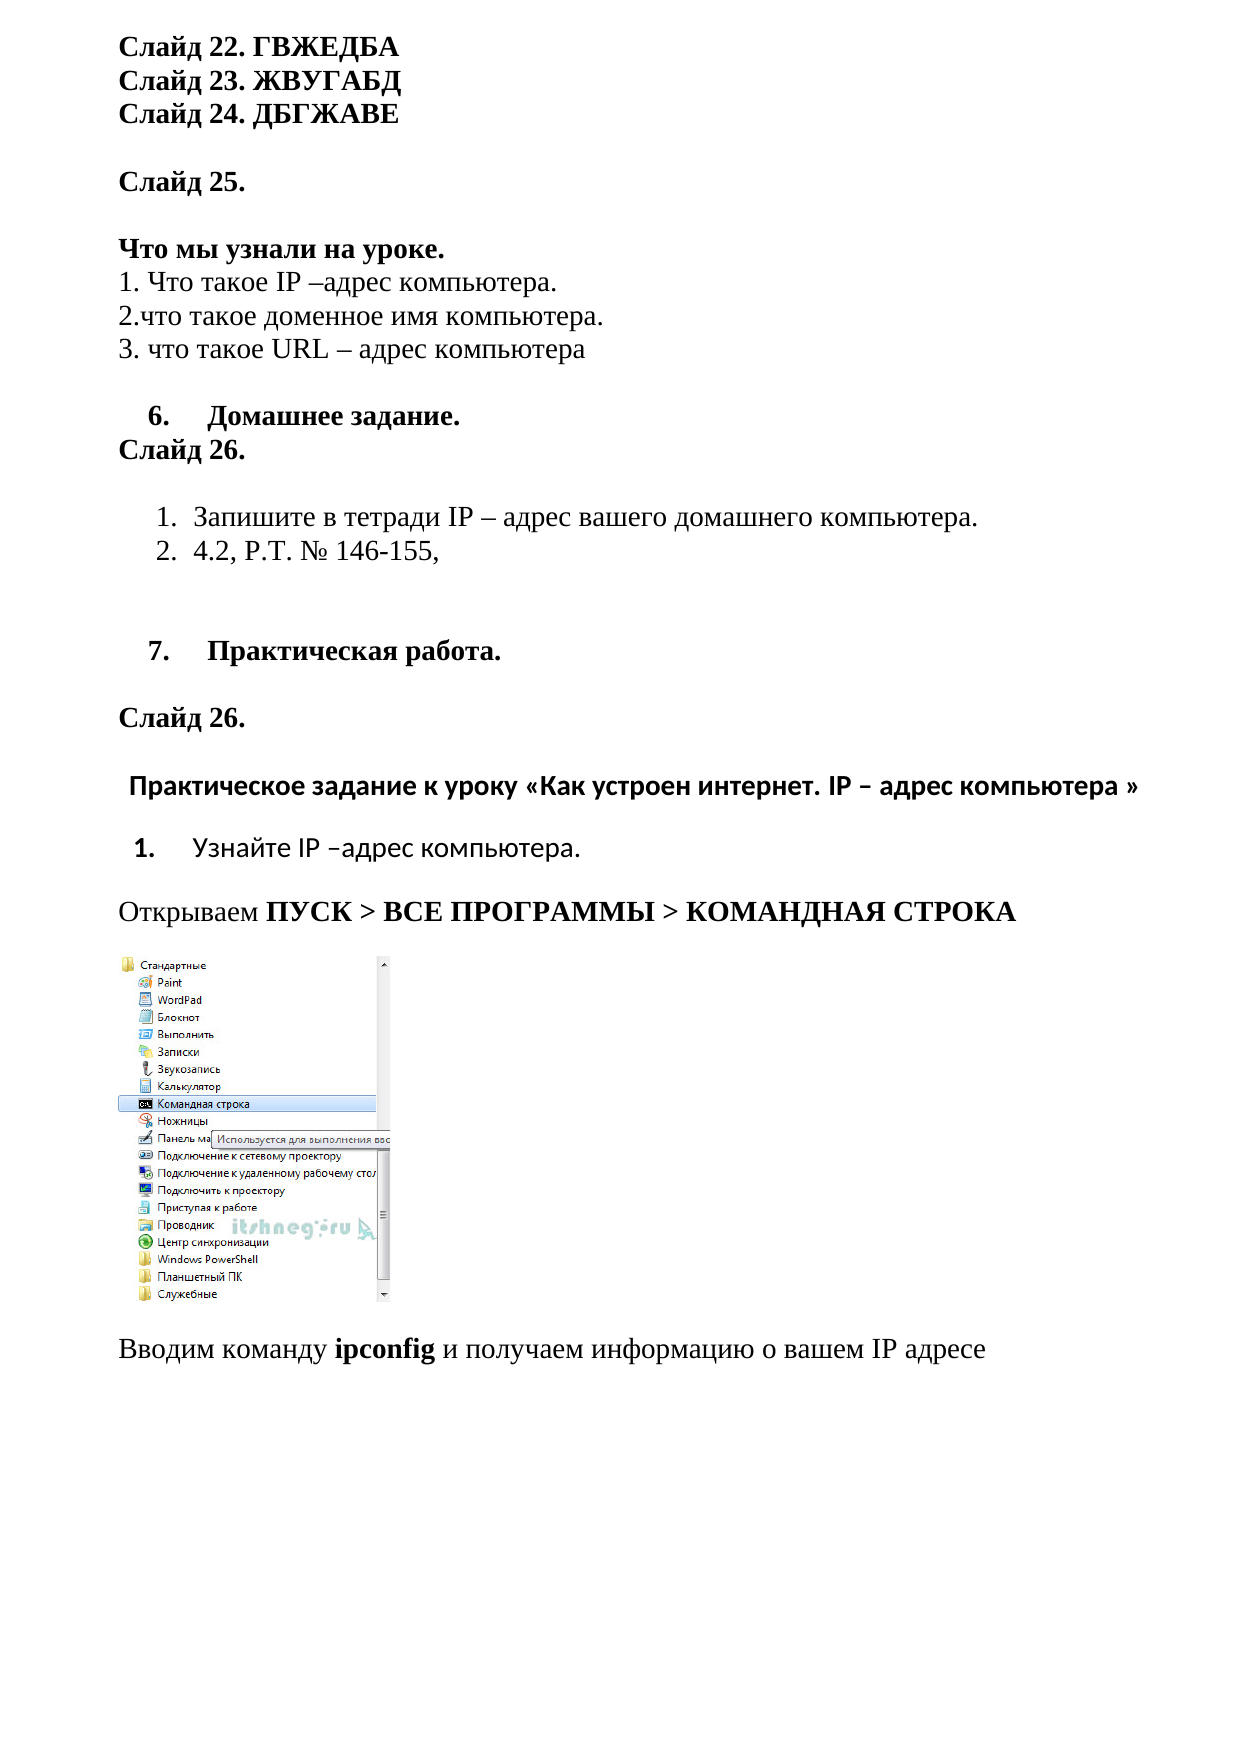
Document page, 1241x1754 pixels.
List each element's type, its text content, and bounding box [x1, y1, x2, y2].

text 3. что такое URL – адрес компьютера [118, 331, 1152, 365]
list Запишите в тетради IP – адрес вашего домашнего компьютера. [156, 499, 1152, 533]
text Слайд 25. [118, 164, 1152, 197]
text Слайд 26. [118, 432, 1152, 466]
list Практическая работа. [148, 633, 1152, 667]
text 2.что такое доменное имя компьютера. [118, 298, 1152, 331]
text Слайд 23. ЖВУГАБД [118, 63, 1152, 97]
text Слайд 26. [118, 700, 1152, 734]
picture [118, 956, 390, 1302]
text 1. Что такое IP –адрес компьютера. [118, 264, 1152, 298]
text Вводим команду ipconfig и получаем информацию о вашем IP адресе [118, 1331, 1152, 1365]
list Домашнее задание. [148, 398, 1152, 432]
text Открываем ПУСК > ВСЕ ПРОГРАММЫ > КОМАНДНАЯ СТРОКА [118, 894, 1152, 928]
list Узнайте IP –адрес компьютера. [133, 829, 1152, 865]
list 4.2, Р.Т. № 146-155, [156, 533, 1152, 566]
text Что мы узнали на уроке. [118, 231, 1152, 264]
text Слайд 22. ГВЖЕДБА [118, 29, 1152, 63]
text Практическое задание к уроку «Как устроен интернет. IP – адрес компьютера » [118, 767, 1152, 803]
text Слайд 24. ДБГЖАВЕ [118, 97, 1152, 130]
